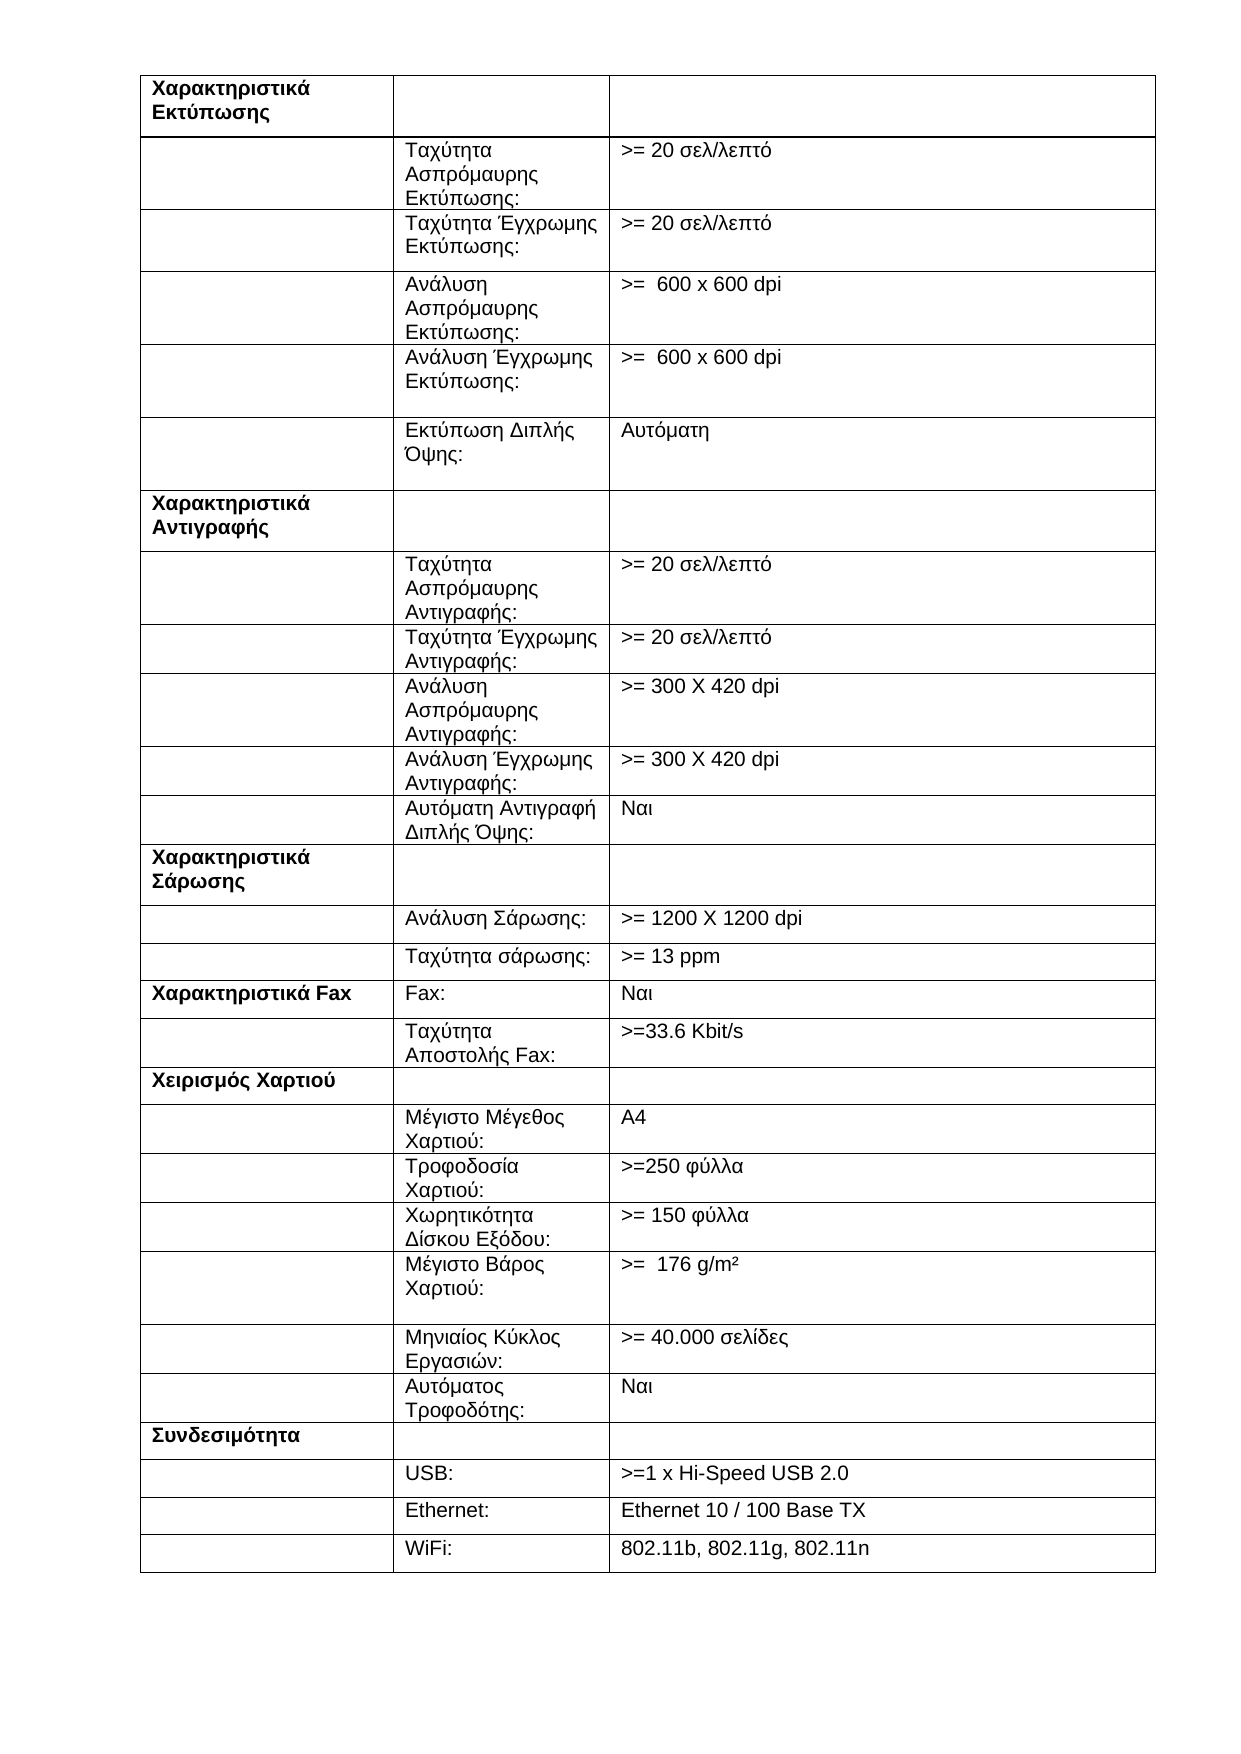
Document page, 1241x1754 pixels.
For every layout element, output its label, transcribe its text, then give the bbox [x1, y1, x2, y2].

table_cell Μηνιαίος Κύκλος Εργασιών: [394, 1325, 609, 1373]
table_cell >= 20 σελ/λεπτό [610, 210, 1155, 271]
table_cell >= 1200 X 1200 dpi [610, 906, 1155, 943]
table_cell Αυτόματη [610, 418, 1155, 489]
table_cell Ταχύτητα Έγχρωμης Αντιγραφής: [394, 625, 609, 673]
table_cell [141, 747, 393, 795]
table_cell [394, 76, 609, 136]
table_cell >= 300 X 420 dpi [610, 674, 1155, 746]
table_cell [141, 796, 393, 844]
table_cell [610, 491, 1155, 551]
table_cell [141, 1325, 393, 1373]
table_cell [141, 1460, 393, 1497]
table_cell [141, 1154, 393, 1202]
table_cell [141, 1374, 393, 1422]
table_cell [141, 906, 393, 943]
table_cell [141, 1498, 393, 1534]
table_cell Χαρακτηριστικά Σάρωσης [141, 845, 393, 905]
table_cell >= 600 x 600 dpi [610, 272, 1155, 344]
table_cell >= 20 σελ/λεπτό [610, 625, 1155, 673]
table_cell >= 150 φύλλα [610, 1203, 1155, 1251]
table_cell [141, 944, 393, 980]
table_cell Χωρητικότητα Δίσκου Εξόδου: [394, 1203, 609, 1251]
table_cell Ethernet 10 / 100 Base TX [610, 1498, 1155, 1534]
table_cell Ναι [610, 796, 1155, 844]
table_cell Χειρισμός Χαρτιού [141, 1068, 393, 1104]
table_cell Ταχύτητα Έγχρωμης Εκτύπωσης: [394, 210, 609, 271]
table_cell >= 20 σελ/λεπτό [610, 138, 1155, 209]
table_cell Ανάλυση Έγχρωμης Αντιγραφής: [394, 747, 609, 795]
table_cell [141, 1105, 393, 1153]
table_cell [141, 552, 393, 624]
table_cell Χαρακτηριστικά Εκτύπωσης [141, 76, 393, 136]
table_cell [610, 1068, 1155, 1104]
table_cell [141, 138, 393, 209]
table_cell [141, 625, 393, 673]
table_cell USB: [394, 1460, 609, 1497]
table_cell [394, 1068, 609, 1104]
table_cell [394, 491, 609, 551]
table_cell Μέγιστο Μέγεθος Χαρτιού: [394, 1105, 609, 1153]
table_cell [141, 272, 393, 344]
table_cell [141, 674, 393, 746]
table_cell [141, 418, 393, 489]
table_cell Χαρακτηριστικά Fax [141, 981, 393, 1018]
table_cell [610, 1423, 1155, 1459]
table_cell Ταχύτητα Αποστολής Fax: [394, 1019, 609, 1067]
table_cell Ταχύτητα Ασπρόμαυρης Αντιγραφής: [394, 552, 609, 624]
table_cell Ταχύτητα σάρωσης: [394, 944, 609, 980]
table_cell >= 20 σελ/λεπτό [610, 552, 1155, 624]
table_cell >=1 x Hi-Speed USB 2.0 [610, 1460, 1155, 1497]
table_cell [141, 1535, 393, 1572]
table_cell Ethernet: [394, 1498, 609, 1534]
table_cell Αυτόματος Τροφοδότης: [394, 1374, 609, 1422]
table_cell >= 13 ppm [610, 944, 1155, 980]
table_cell Ανάλυση Ασπρόμαυρης Αντιγραφής: [394, 674, 609, 746]
table_cell Συνδεσιμότητα [141, 1423, 393, 1459]
table_cell Χαρακτηριστικά Αντιγραφής [141, 491, 393, 551]
table_cell Ναι [610, 1374, 1155, 1422]
table_cell >= 176 g/m² [610, 1252, 1155, 1324]
table_cell Τροφοδοσία Χαρτιού: [394, 1154, 609, 1202]
table_cell [141, 1203, 393, 1251]
table_cell [141, 1252, 393, 1324]
table_cell [141, 210, 393, 271]
table_cell >=250 φύλλα [610, 1154, 1155, 1202]
table_cell >= 300 X 420 dpi [610, 747, 1155, 795]
table_cell Ανάλυση Έγχρωμης Εκτύπωσης: [394, 345, 609, 417]
table_cell Ανάλυση Ασπρόμαυρης Εκτύπωσης: [394, 272, 609, 344]
table_cell >= 40.000 σελίδες [610, 1325, 1155, 1373]
table_cell [141, 345, 393, 417]
table_cell Fax: [394, 981, 609, 1018]
table_cell >= 600 x 600 dpi [610, 345, 1155, 417]
table_cell [394, 1423, 609, 1459]
table_cell [394, 845, 609, 905]
table_cell [141, 1019, 393, 1067]
table_cell [610, 76, 1155, 136]
table_cell Ναι [610, 981, 1155, 1018]
table_cell >=33.6 Kbit/s [610, 1019, 1155, 1067]
table_cell Εκτύπωση Διπλής Όψης: [394, 418, 609, 489]
table_cell 802.11b, 802.11g, 802.11n [610, 1535, 1155, 1572]
table_cell [610, 845, 1155, 905]
table_cell WiFi: [394, 1535, 609, 1572]
table_cell Αυτόματη Αντιγραφή Διπλής Όψης: [394, 796, 609, 844]
table_cell Μέγιστο Βάρος Χαρτιού: [394, 1252, 609, 1324]
table_cell Ταχύτητα Ασπρόμαυρης Εκτύπωσης: [394, 138, 609, 209]
table_cell A4 [610, 1105, 1155, 1153]
table_cell Ανάλυση Σάρωσης: [394, 906, 609, 943]
